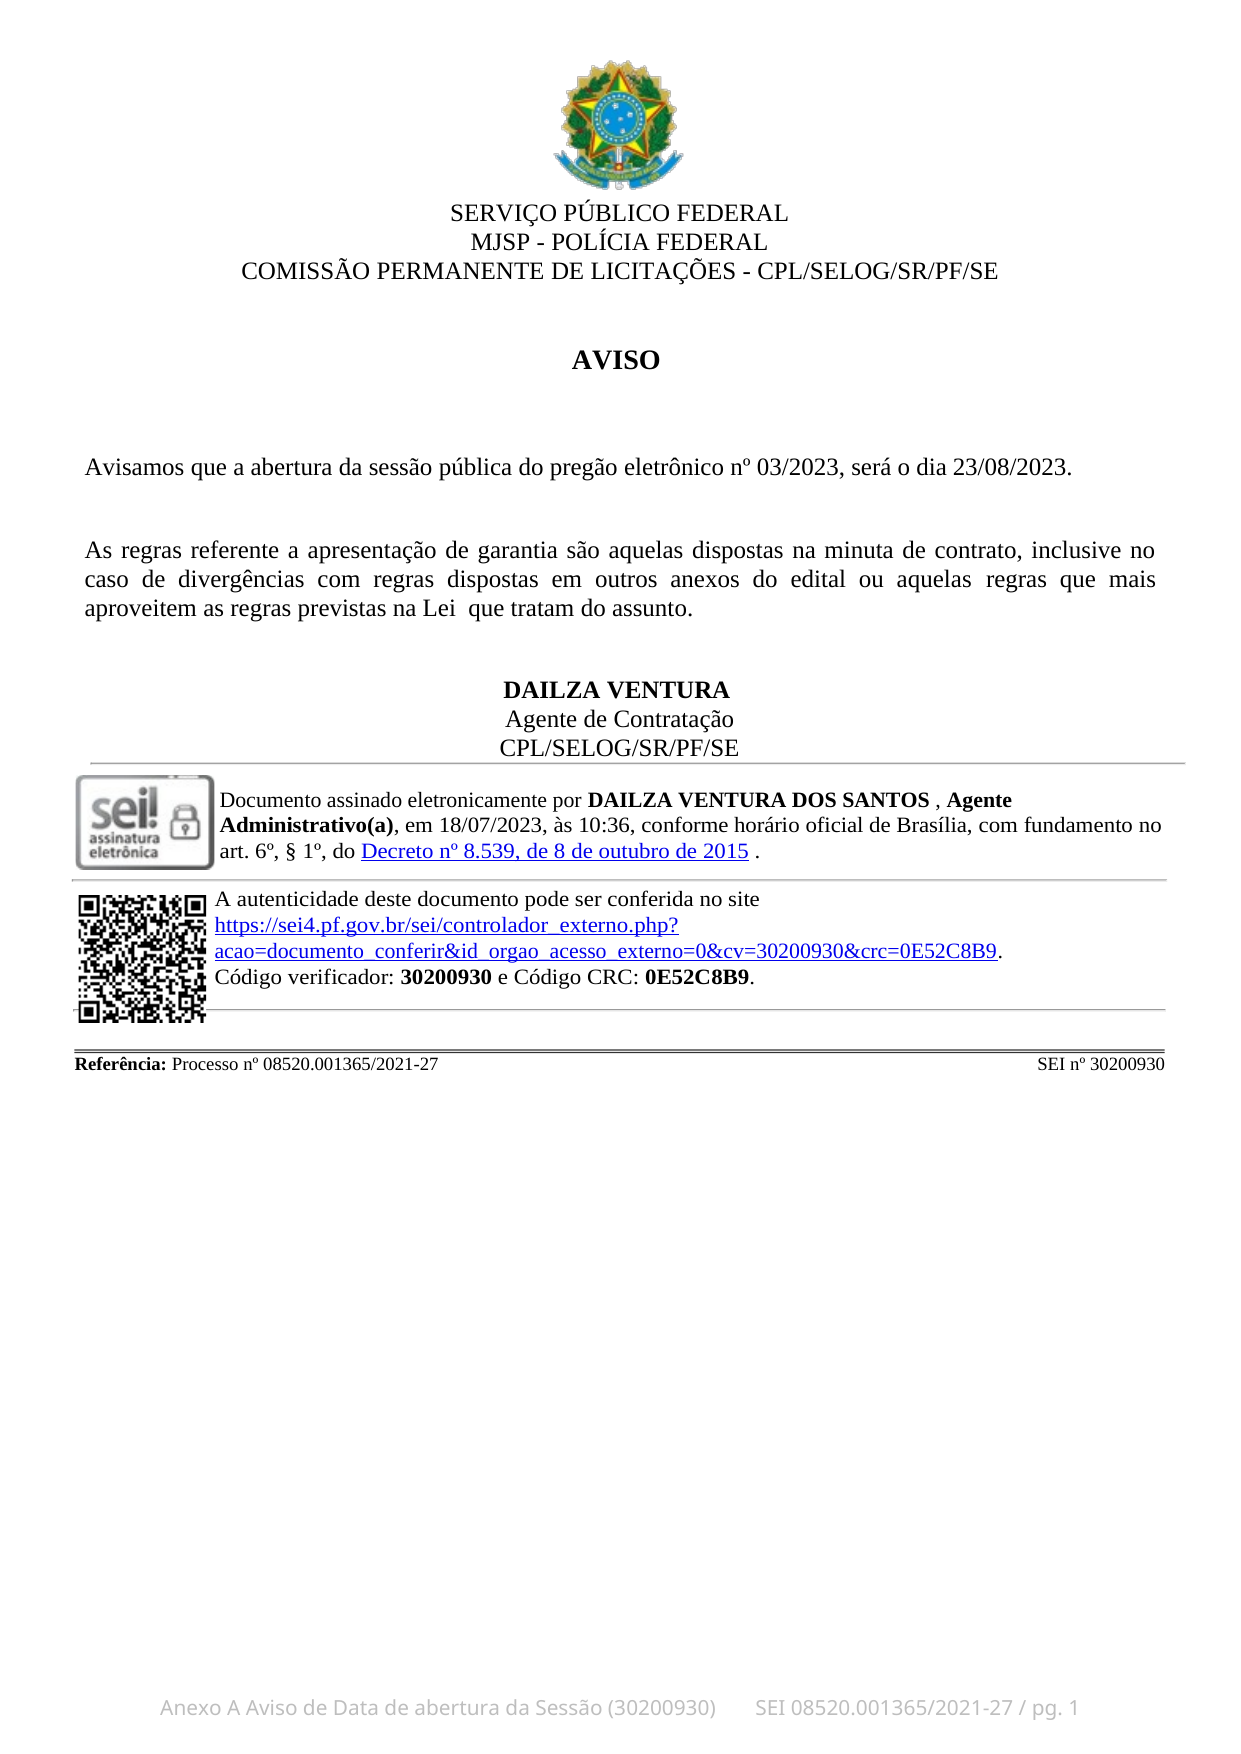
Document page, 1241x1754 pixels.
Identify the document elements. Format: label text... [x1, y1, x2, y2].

picture [552, 58, 688, 193]
text Documento assinado eletronicamente por DAILZA VENTURA DOS SANTOS , Agente Administrativo(a), em 18/07/2023, às 10:36, conforme horário oficial de Brasília, com fundamento no art. 6º, § 1º, do Decreto nº 8.539, de 8 de outubro de 2015 . [219, 787, 1175, 864]
text As regras referente a apresentação de garantia são aquelas dispostas na minuta de contrato, inclusive no caso de divergências com regras dispostas em outros anexos do edital ou aquelas regras que mais aproveitem as regras previstas na Lei que tratam do assunto. [84, 535, 1156, 621]
title AVISO [443, 343, 789, 376]
text CPL/SELOG/SR/PF/SE [497, 733, 741, 762]
text DAILZA VENTURA [444, 675, 789, 704]
picture [78, 895, 207, 1023]
text A autenticidade deste documento pode ser conferida no site https://sei4.pf.gov.br/sei/controlador_externo.php? acao=documento_conferir&id_orgao_acesso_externo=0&cv=30200930&crc=0E52C8B9. Código verificador: 30200930 e Código CRC: 0E52C8B9. [214, 886, 1069, 989]
text Referência: Processo nº 08520.001365/2021-27 SEI nº 30200930 [74, 1042, 1180, 1075]
text COMISSÃO PERMANENTE DE LICITAÇÕES - CPL/SELOG/SR/PF/SE [60, 256, 1179, 285]
text Agente de Contratação [497, 704, 741, 733]
text SERVIÇO PÚBLICO FEDERAL MJSP - POLÍCIA FEDERAL [449, 198, 789, 256]
picture [75, 775, 215, 870]
text Anexo A Aviso de Data de abertura da Sessão (30200930) SEI 08520.001365/2021-27 / pg. 1 [60, 1693, 1180, 1722]
text Avisamos que a abertura da sessão pública do pregão eletrônico nº 03/2023, será o dia 23/08/2023. [84, 452, 1180, 481]
